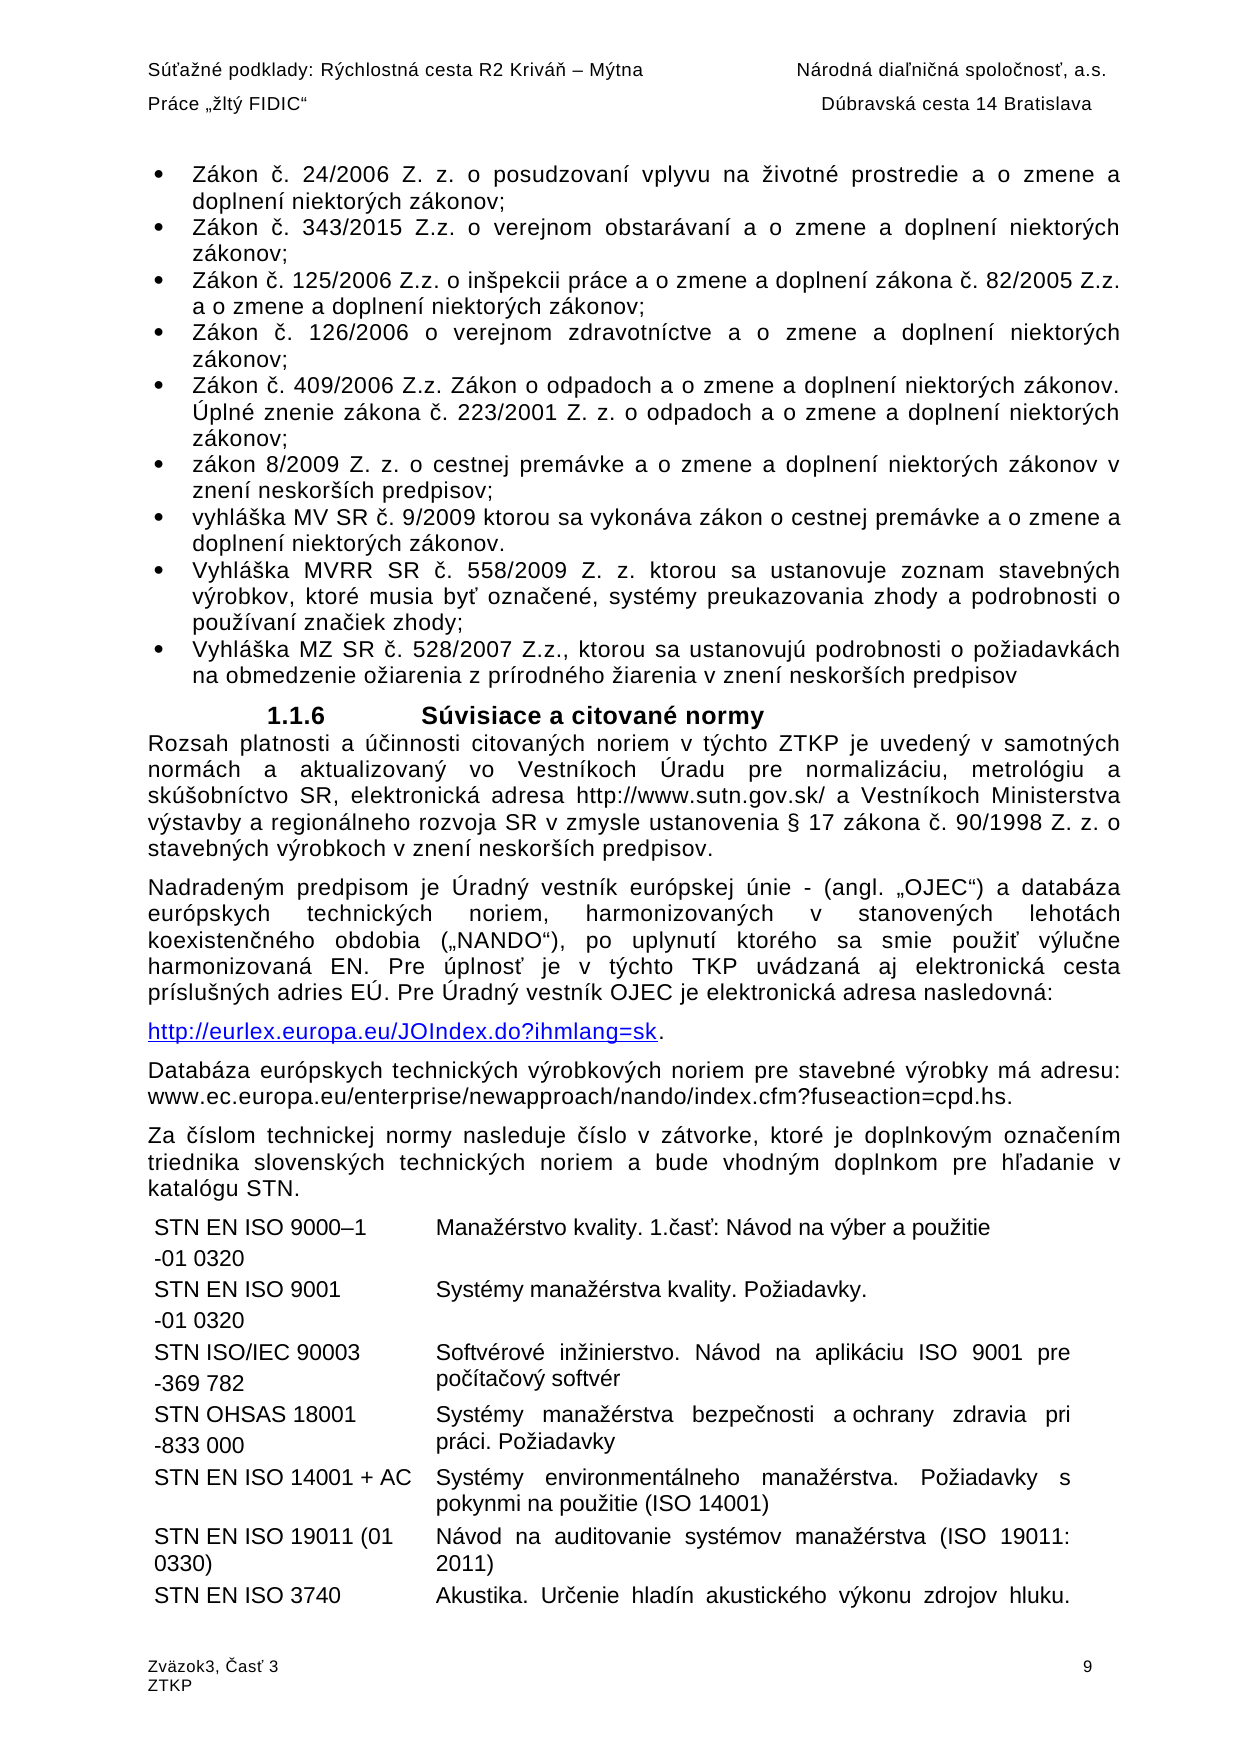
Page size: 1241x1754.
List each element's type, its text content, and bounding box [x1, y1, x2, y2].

text Za číslom technickej normy nasleduje číslo v zátvorke, ktoré je doplnkovým označením triednika slovenských technických noriem a bude vhodným doplnkom pre hľadanie v katalógu STN. [148, 1122, 1122, 1201]
list Zákon č. 24/2006 Z. z. o posudzovaní vplyvu na životné prostredie a o zmene a doplnení niektorých zákonov; [154, 161, 1122, 214]
table_cell STN EN ISO 3740 [147, 1583, 428, 1614]
table_cell -01 0320 [147, 1308, 428, 1339]
table_header STN EN ISO 9000–1 [147, 1214, 428, 1245]
table_cell Systémy manažérstva kvality. Požiadavky. [428, 1276, 1078, 1339]
text http://eurlex.europa.eu/JOIndex.do?ihmlang=sk. [148, 1018, 1122, 1044]
list Zákon č. 343/2015 Z.z. o verejnom obstarávaní a o zmene a doplnení niektorých zákonov; [154, 214, 1122, 267]
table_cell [428, 1583, 1078, 1614]
table_cell STN ISO/IEC 90003 [147, 1339, 428, 1370]
text Databáza európskych technických výrobkových noriem pre stavebné výrobky má adresu: www.ec.europa.eu/enterprise/newapproach/nando/index.cfm?fuseaction=cpd.hs. [148, 1057, 1122, 1110]
table_cell Systémy manažérstva bezpečnosti a ochrany zdravia pri práci. Požiadavky [428, 1401, 1078, 1464]
list Zákon č. 126/2006 o verejnom zdravotníctve a o zmene a doplnení niektorých zákonov; [154, 319, 1122, 372]
text Nadradeným predpisom je Úradný vestník európskej únie - (angl. „OJEC“) a databáza európskych technických noriem, harmonizovaných v stanovených lehotách koexistenčného obdobia („NANDO“), po uplynutí ktorého sa smie použiť výlučne harmonizovaná EN. Pre úplnosť je v týchto TKP uvádzaná aj elektronická cesta príslušných adries EÚ. Pre Úradný vestník OJEC je elektronická adresa nasledovná: [148, 874, 1122, 1006]
table_cell STN EN ISO 9001 [147, 1276, 428, 1307]
table_cell Systémy environmentálneho manažérstva. Požiadavky s pokynmi na použitie (ISO 14001) [428, 1464, 1078, 1523]
table_cell STN EN ISO 14001 + AC [147, 1464, 428, 1523]
list Vyhláška MVRR SR č. 558/2009 Z. z. ktorou sa ustanovuje zoznam stavebných výrobkov, ktoré musia byť označené, systémy preukazovania zhody a podrobnosti o používaní značiek zhody; [154, 557, 1122, 636]
table_cell -369 782 [147, 1370, 428, 1401]
table_cell -833 000 [147, 1433, 428, 1464]
subtitle Súvisiace a citované normy [325, 701, 1122, 729]
table_cell Softvérové inžinierstvo. Návod na aplikáciu ISO 9001 pre počítačový softvér [428, 1339, 1078, 1401]
list Vyhláška MZ SR č. 528/2007 Z.z., ktorou sa ustanovujú podrobnosti o požiadavkách na obmedzenie ožiarenia z prírodného žiarenia v znení neskorších predpisov [154, 636, 1122, 688]
table_header Manažérstvo kvality. 1.časť: Návod na výber a použitie [428, 1214, 1078, 1276]
table_cell -01 0320 [147, 1245, 428, 1276]
text Rozsah platnosti a účinnosti citovaných noriem v týchto ZTKP je uvedený v samotných normách a aktualizovaný vo Vestníkoch Úradu pre normalizáciu, metrológiu a skúšobníctvo SR, elektronická adresa http://www.sutn.gov.sk/ a Vestníkoch Ministerstva výstavby a regionálneho rozvoja SR v zmysle ustanovenia § 17 zákona č. 90/1998 Z. z. o stavebných výrobkoch v znení neskorších predpisov. [148, 729, 1122, 861]
list Zákon č. 409/2006 Z.z. Zákon o odpadoch a o zmene a doplnení niektorých zákonov. Úplné znenie zákona č. 223/2001 Z. z. o odpadoch a o zmene a doplnení niektorých zákonov; [154, 372, 1122, 451]
list Zákon č. 125/2006 Z.z. o inšpekcii práce a o zmene a doplnení zákona č. 82/2005 Z.z. a o zmene a doplnení niektorých zákonov; [154, 267, 1122, 319]
table_cell STN OHSAS 18001 [147, 1401, 428, 1432]
table_cell STN EN ISO 19011 (01 0330) [147, 1523, 428, 1582]
list zákon 8/2009 Z. z. o cestnej premávke a o zmene a doplnení niektorých zákonov v znení neskorších predpisov; [154, 451, 1122, 504]
table_cell Návod na auditovanie systémov manažérstva (ISO 19011: 2011) [428, 1523, 1078, 1582]
list vyhláška MV SR č. 9/2009 ktorou sa vykonáva zákon o cestnej premávke a o zmene a doplnení niektorých zákonov. [154, 504, 1122, 557]
